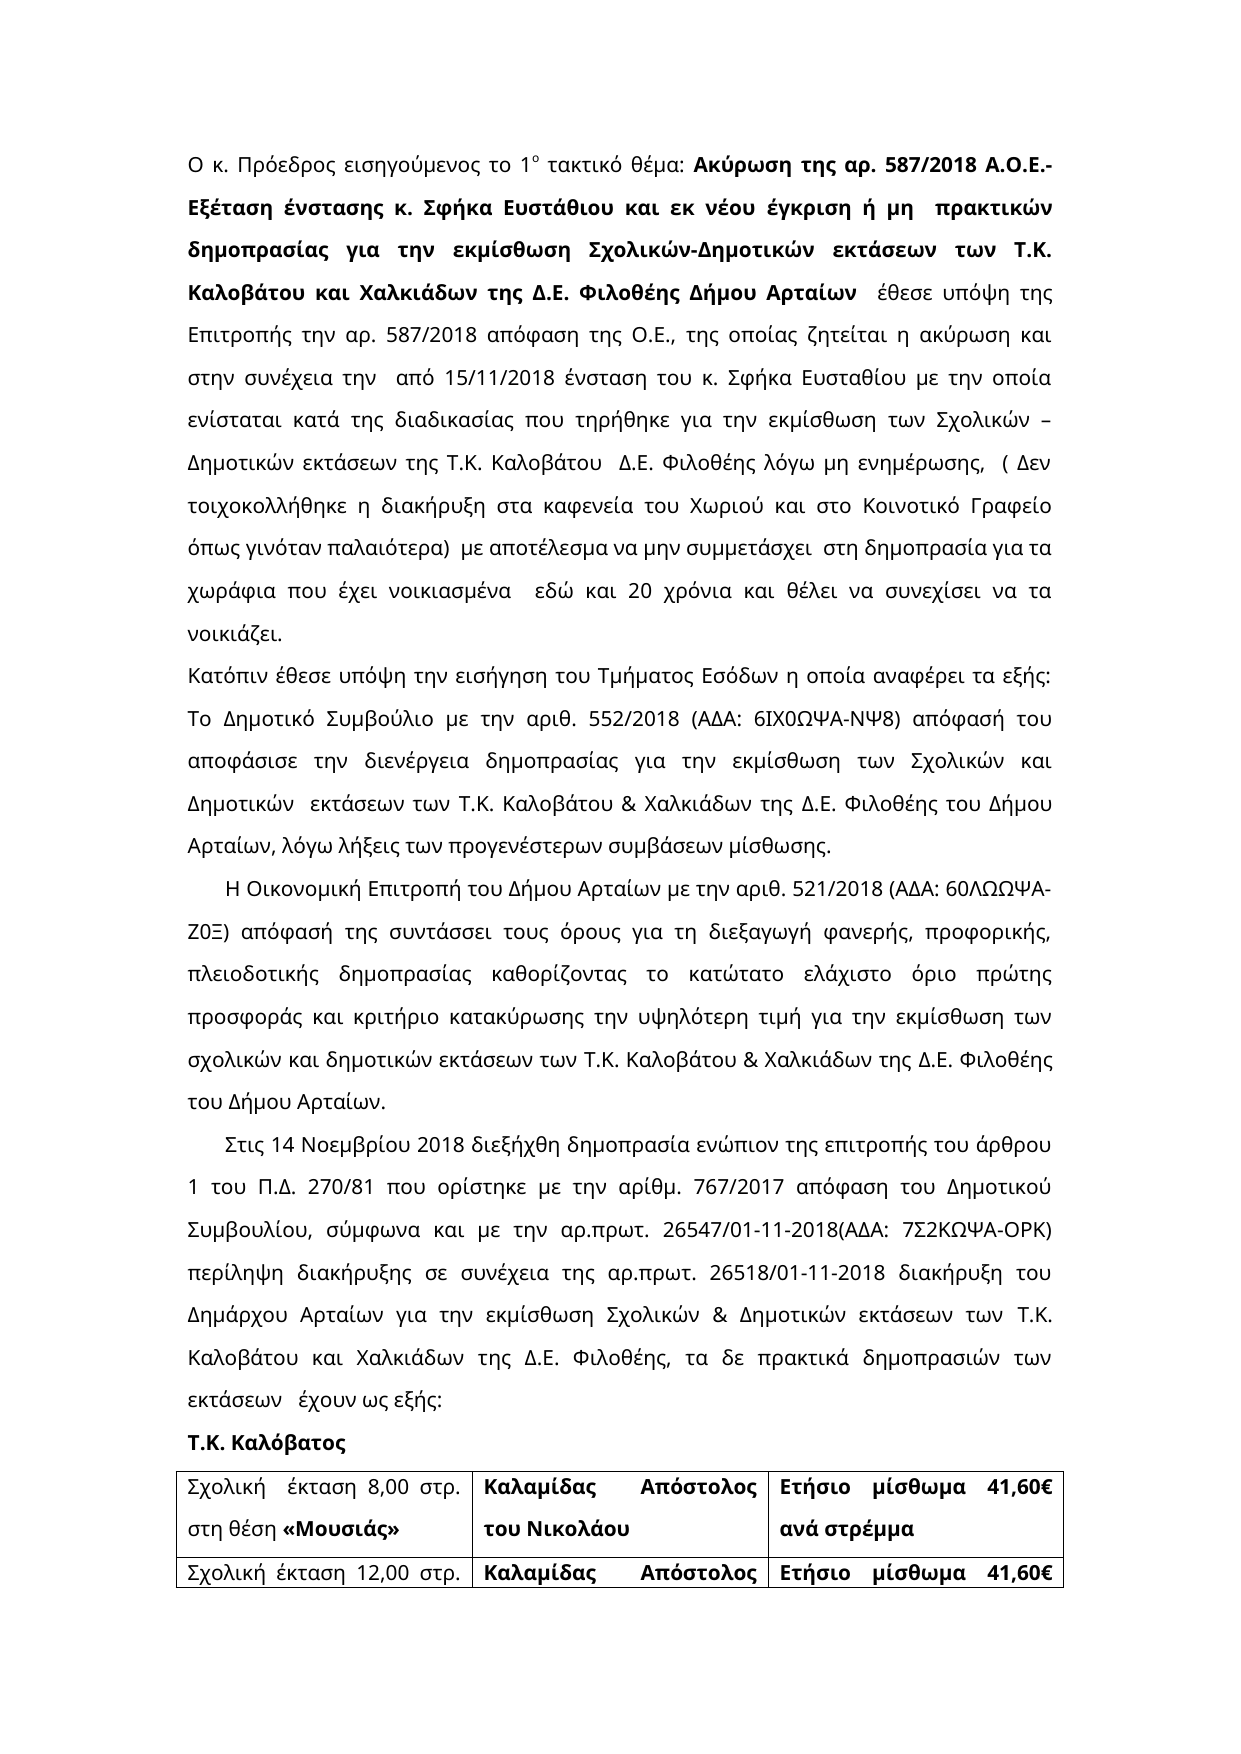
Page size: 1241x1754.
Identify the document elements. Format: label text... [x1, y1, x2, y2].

table_header Ετήσιο μίσθωμα 41,60€ ανά στρέμμα [769, 1472, 1063, 1557]
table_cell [473, 1558, 768, 1587]
text Στις 14 Νοεμβρίου 2018 διεξήχθη δημοπρασία ενώπιον της επιτροπής του άρθρου 1 του Π.Δ. 270/81 που ορίστηκε με την αρίθμ. 767/2017 απόφαση του Δημοτικού Συμβουλίου, σύμφωνα και με την αρ.πρωτ. 26547/01-11-2018(ΑΔΑ: 7Σ2ΚΩΨΑ-ΟΡΚ) περίληψη διακήρυξης σε συνέχεια της αρ.πρωτ. 26518/01-11-2018 διακήρυξη του Δημάρχου Αρταίων για την εκμίσθωση Σχολικών & Δημοτικών εκτάσεων των Τ.Κ. Καλοβάτου και Χαλκιάδων της Δ.Ε. Φιλοθέης, τα δε πρακτικά δημοπρασιών των εκτάσεων έχουν ως εξής: [187, 1130, 1053, 1414]
text Τ.Κ. Καλόβατος [187, 1428, 1053, 1457]
table_header Σχολική έκταση 8,00 στρ. στη θέση «Μουσιάς» [177, 1472, 472, 1557]
text Ο κ. Πρόεδρος εισηγούμενος το 1ο τακτικό θέμα: Ακύρωση της αρ. 587/2018 Α.Ο.Ε.-Εξέταση ένστασης κ. Σφήκα Ευστάθιου και εκ νέου έγκριση ή μη πρακτικών δημοπρασίας για την εκμίσθωση Σχολικών-Δημοτικών εκτάσεων των Τ.Κ. Καλοβάτου και Χαλκιάδων της Δ.Ε. Φιλοθέης Δήμου Αρταίων έθεσε υπόψη της Επιτροπής την αρ. 587/2018 απόφαση της Ο.Ε., της οποίας ζητείται η ακύρωση και στην συνέχεια την από 15/11/2018 ένσταση του κ. Σφήκα Ευσταθίου με την οποία ενίσταται κατά της διαδικασίας που τηρήθηκε για την εκμίσθωση των Σχολικών – Δημοτικών εκτάσεων της Τ.Κ. Καλοβάτου Δ.Ε. Φιλοθέης λόγω μη ενημέρωσης, ( Δεν τοιχοκολλήθηκε η διακήρυξη στα καφενεία του Χωριού και στο Κοινοτικό Γραφείο όπως γινόταν παλαιότερα) με αποτέλεσμα να μην συμμετάσχει στη δημοπρασία για τα χωράφια που έχει νοικιασμένα εδώ και 20 χρόνια και θέλει να συνεχίσει να τα νοικιάζει. [187, 150, 1053, 647]
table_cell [177, 1558, 472, 1587]
table_header Καλαμίδας Απόστολος του Νικολάου [473, 1472, 768, 1557]
text Η Οικονομική Επιτροπή του Δήμου Αρταίων με την αριθ. 521/2018 (ΑΔΑ: 60ΛΩΩΨΑ-Ζ0Ξ) απόφασή της συντάσσει τους όρους για τη διεξαγωγή φανερής, προφορικής, πλειοδοτικής δημοπρασίας καθορίζοντας το κατώτατο ελάχιστο όριο πρώτης προσφοράς και κριτήριο κατακύρωσης την υψηλότερη τιμή για την εκμίσθωση των σχολικών και δημοτικών εκτάσεων των Τ.Κ. Καλοβάτου & Χαλκιάδων της Δ.Ε. Φιλοθέης του Δήμου Αρταίων. [187, 874, 1053, 1116]
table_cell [769, 1558, 1063, 1587]
text Κατόπιν έθεσε υπόψη την εισήγηση του Τμήματος Εσόδων η οποία αναφέρει τα εξής: Το Δημοτικό Συμβούλιο με την αριθ. 552/2018 (ΑΔΑ: 6ΙΧ0ΩΨΑ-ΝΨ8) απόφασή του αποφάσισε την διενέργεια δημοπρασίας για την εκμίσθωση των Σχολικών και Δημοτικών εκτάσεων των Τ.Κ. Καλοβάτου & Χαλκιάδων της Δ.Ε. Φιλοθέης του Δήμου Αρταίων, λόγω λήξεις των προγενέστερων συμβάσεων μίσθωσης. [187, 661, 1053, 860]
